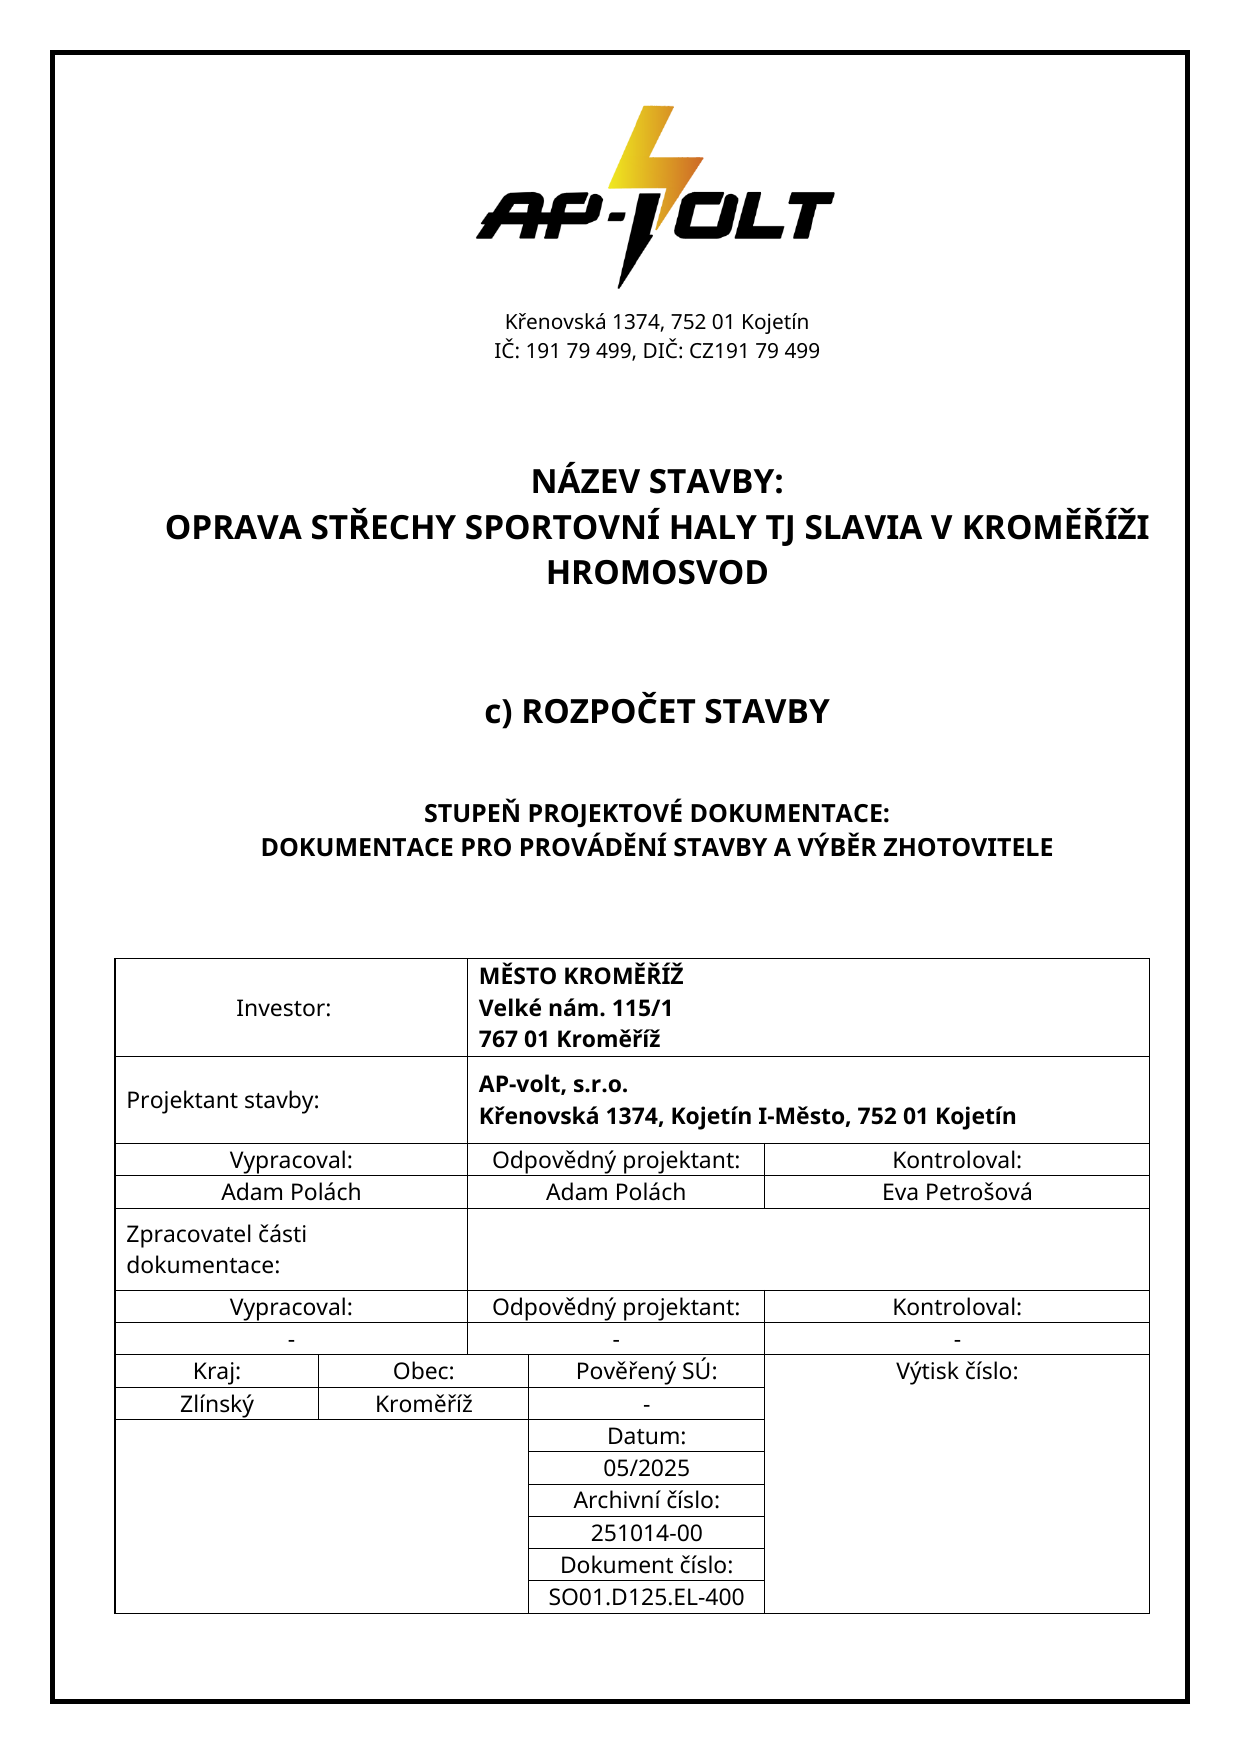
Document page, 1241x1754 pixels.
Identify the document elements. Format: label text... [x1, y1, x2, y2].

table_header MĚSTO KROMĚŘÍŽ Velké nám. 115/1 767 01 Kroměříž [468, 959, 1149, 1056]
table_cell [116, 1420, 528, 1613]
table_cell [468, 1209, 1149, 1290]
text c) ROZPOČET STAVBY [148, 688, 1167, 733]
table_cell Kontroloval: [765, 1144, 1149, 1175]
table_cell Zlínský [116, 1388, 318, 1419]
table_cell Kontroloval: [765, 1291, 1149, 1322]
table_cell Dokument číslo: [529, 1549, 764, 1580]
table_cell Zpracovatel části dokumentace: [116, 1209, 467, 1290]
table_cell - [529, 1388, 764, 1419]
table_cell 05/2025 [529, 1452, 764, 1483]
table_cell 251014-00 [529, 1517, 764, 1548]
text DOKUMENTACE PRO PROVÁDĚNÍ STAVBY A VÝBĚR ZHOTOVITELE [148, 830, 1167, 864]
text IČ: 191 79 499, DIČ: CZ191 79 499 [148, 336, 1167, 364]
table_cell Obec: [319, 1355, 528, 1387]
table_cell Odpovědný projektant: [468, 1291, 764, 1322]
table_cell AP-volt, s.r.o. Křenovská 1374, Kojetín I-Město, 752 01 Kojetín [468, 1057, 1149, 1143]
table_cell Vypracoval: [116, 1291, 467, 1322]
table_cell Pověřený SÚ: [529, 1355, 764, 1387]
text Křenovská 1374, 752 01 Kojetín [148, 307, 1167, 336]
table_cell Eva Petrošová [765, 1176, 1149, 1207]
table_cell Výtisk číslo: [765, 1355, 1149, 1613]
table_cell SO01.D125.EL-400 [529, 1581, 764, 1613]
table_cell Vypracoval: [116, 1144, 467, 1175]
table_cell Projektant stavby: [116, 1057, 467, 1143]
table_cell Kroměříž [319, 1388, 528, 1419]
table_cell - [116, 1323, 467, 1354]
table_cell Kraj: [116, 1355, 318, 1387]
table_cell Datum: [529, 1420, 764, 1451]
table_cell - [468, 1323, 764, 1354]
table_cell Archivní číslo: [529, 1485, 764, 1516]
text OPRAVA STŘECHY SPORTOVNÍ HALY TJ SLAVIA V KROMĚŘÍŽI HROMOSVOD [148, 503, 1167, 594]
picture [459, 88, 855, 308]
text STUPEŇ PROJEKTOVÉ DOKUMENTACE: [148, 796, 1167, 830]
table_header Investor: [116, 959, 467, 1056]
table_cell Odpovědný projektant: [468, 1144, 764, 1175]
text NÁZEV STAVBY: [148, 458, 1167, 503]
table_cell - [765, 1323, 1149, 1354]
table_cell Adam Polách [468, 1176, 764, 1207]
table_cell Adam Polách [116, 1176, 467, 1207]
